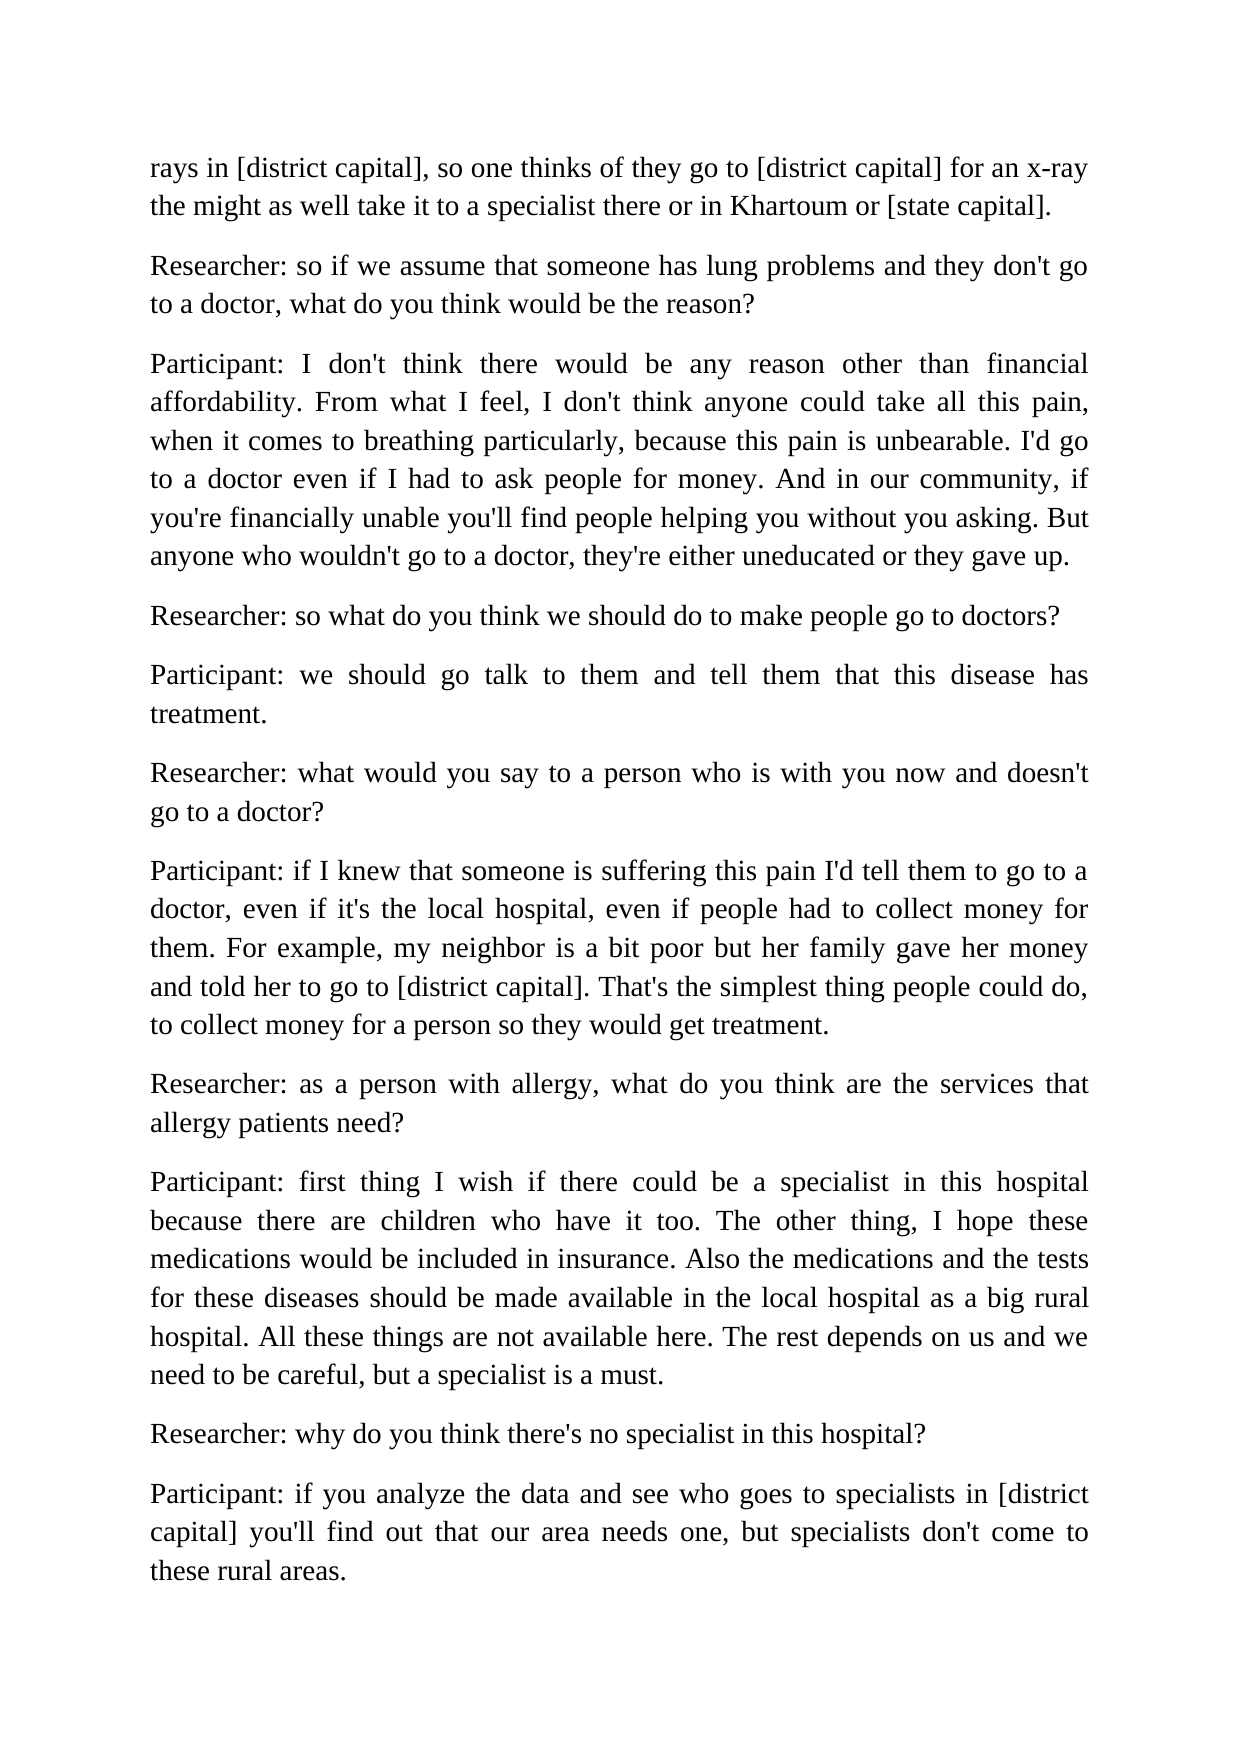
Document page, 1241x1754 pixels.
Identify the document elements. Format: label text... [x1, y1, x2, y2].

text Participant: if I knew that someone is suffering this pain I'd tell them to go to a doctor, even if it's the local hospital, even if people had to collect money for them. For example, my neighbor is a bit poor but her family gave her money and told her to go to [district capital]. That's the simplest thing people could do, to collect money for a person so they would get treatment. [150, 853, 1090, 1041]
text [150, 150, 1090, 222]
text Researcher: why do you think there's no specialist in this hospital? [150, 1417, 1090, 1450]
text Researcher: so if we assume that someone has lung problems and they don't go to a doctor, what do you think would be the reason? [150, 248, 1090, 320]
text Researcher: as a person with allergy, what do you think are the services that allergy patients need? [150, 1067, 1090, 1139]
text Participant: first thing I wish if there could be a specialist in this hospital because there are children who have it too. The other thing, I hope these medications would be included in insurance. Also the medications and the tests for these diseases should be made available in the local hospital as a big rural hospital. All these things are not available here. The rest depends on us and we need to be careful, but a specialist is a must. [150, 1164, 1090, 1391]
text Participant: we should go talk to them and tell them that this disease has treatment. [150, 657, 1090, 729]
text Participant: I don't think there would be any reason other than financial affordability. From what I feel, I don't think anyone could take all this pain, when it comes to breathing particularly, because this pain is unbearable. I'd go to a doctor even if I had to ask people for money. And in our community, if you're financially unable you'll find people helping you without you asking. But anyone who wouldn't go to a doctor, they're either uneducated or they gave up. [150, 346, 1090, 572]
text Researcher: what would you say to a person who is with you now and doesn't go to a doctor? [150, 755, 1090, 827]
text Participant: if you analyze the data and see who goes to specialists in [district capital] you'll find out that our area needs one, but specialists don't come to these rural areas. [150, 1476, 1090, 1587]
text Researcher: so what do you think we should do to make people go to doctors? [150, 598, 1090, 631]
